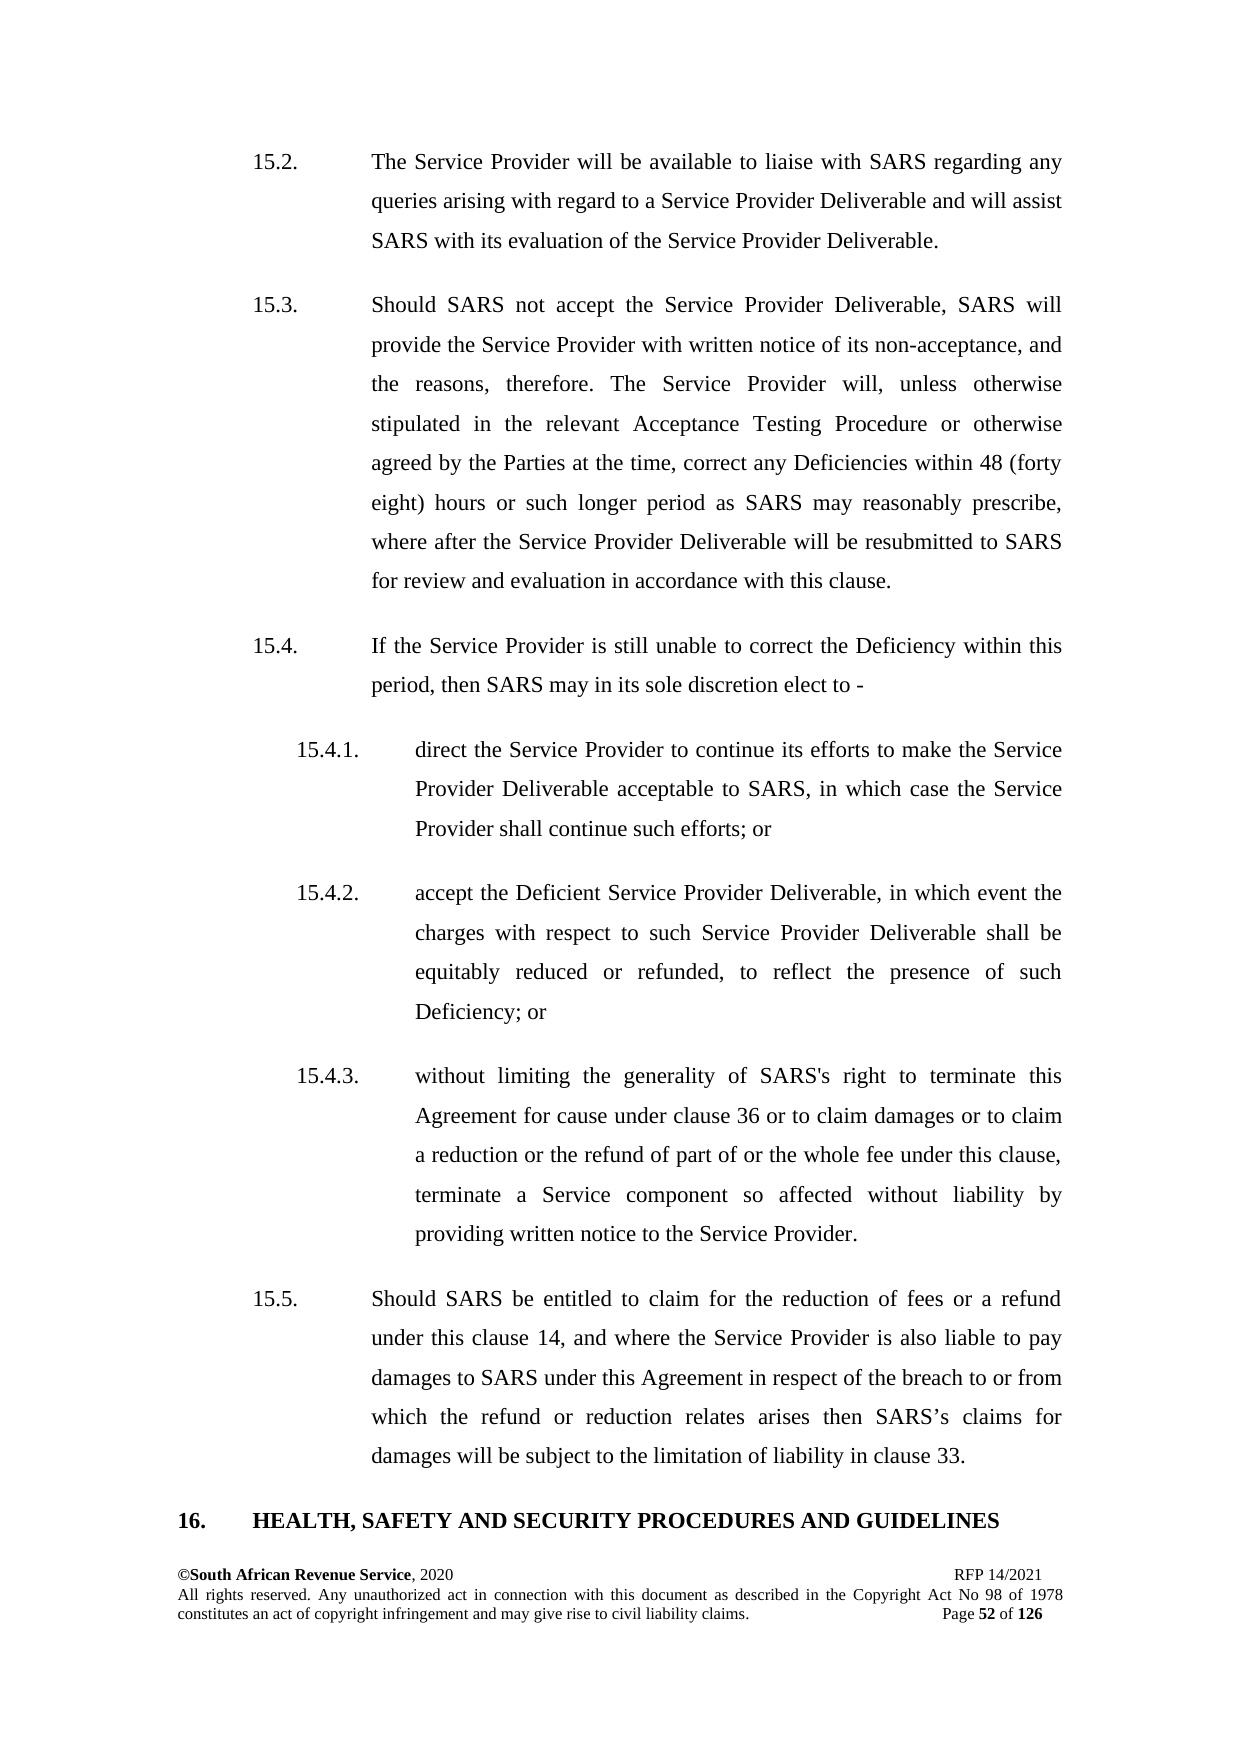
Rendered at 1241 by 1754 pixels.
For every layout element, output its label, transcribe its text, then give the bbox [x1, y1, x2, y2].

list Health, safety and security procedures and guidelines [177, 1507, 1063, 1533]
list accept the Deficient Service Provider Deliverable, in which event the charges with respect to such Service Provider Deliverable shall be equitably reduced or refunded, to reflect the presence of such Deficiency; or [296, 879, 1063, 1024]
list without limiting the generality of SARS's right to terminate this Agreement for cause under clause 36 or to claim damages or to claim a reduction or the refund of part of or the whole fee under this clause, terminate a Service component so affected without liability by providing written notice to the Service Provider. [296, 1062, 1063, 1247]
list If the Service Provider is still unable to correct the Deficiency within this period, then SARS may in its sole discretion elect to - [252, 632, 1063, 698]
list Should SARS be entitled to claim for the reduction of fees or a refund under this clause 14, and where the Service Provider is also liable to pay damages to SARS under this Agreement in respect of the breach to or from which the refund or reduction relates arises then SARS’s claims for damages will be subject to the limitation of liability in clause 33. [252, 1285, 1063, 1469]
list Should SARS not accept the Service Provider Deliverable, SARS will provide the Service Provider with written notice of its non-acceptance, and the reasons, therefore. The Service Provider will, unless otherwise stipulated in the relevant Acceptance Testing Procedure or otherwise agreed by the Parties at the time, correct any Deficiencies within 48 (forty eight) hours or such longer period as SARS may reasonably prescribe, where after the Service Provider Deliverable will be resubmitted to SARS for review and evaluation in accordance with this clause. [252, 291, 1063, 594]
list direct the Service Provider to continue its efforts to make the Service Provider Deliverable acceptable to SARS, in which case the Service Provider shall continue such efforts; or [296, 736, 1063, 841]
list The Service Provider will be available to liaise with SARS regarding any queries arising with regard to a Service Provider Deliverable and will assist SARS with its evaluation of the Service Provider Deliverable. [252, 148, 1063, 253]
